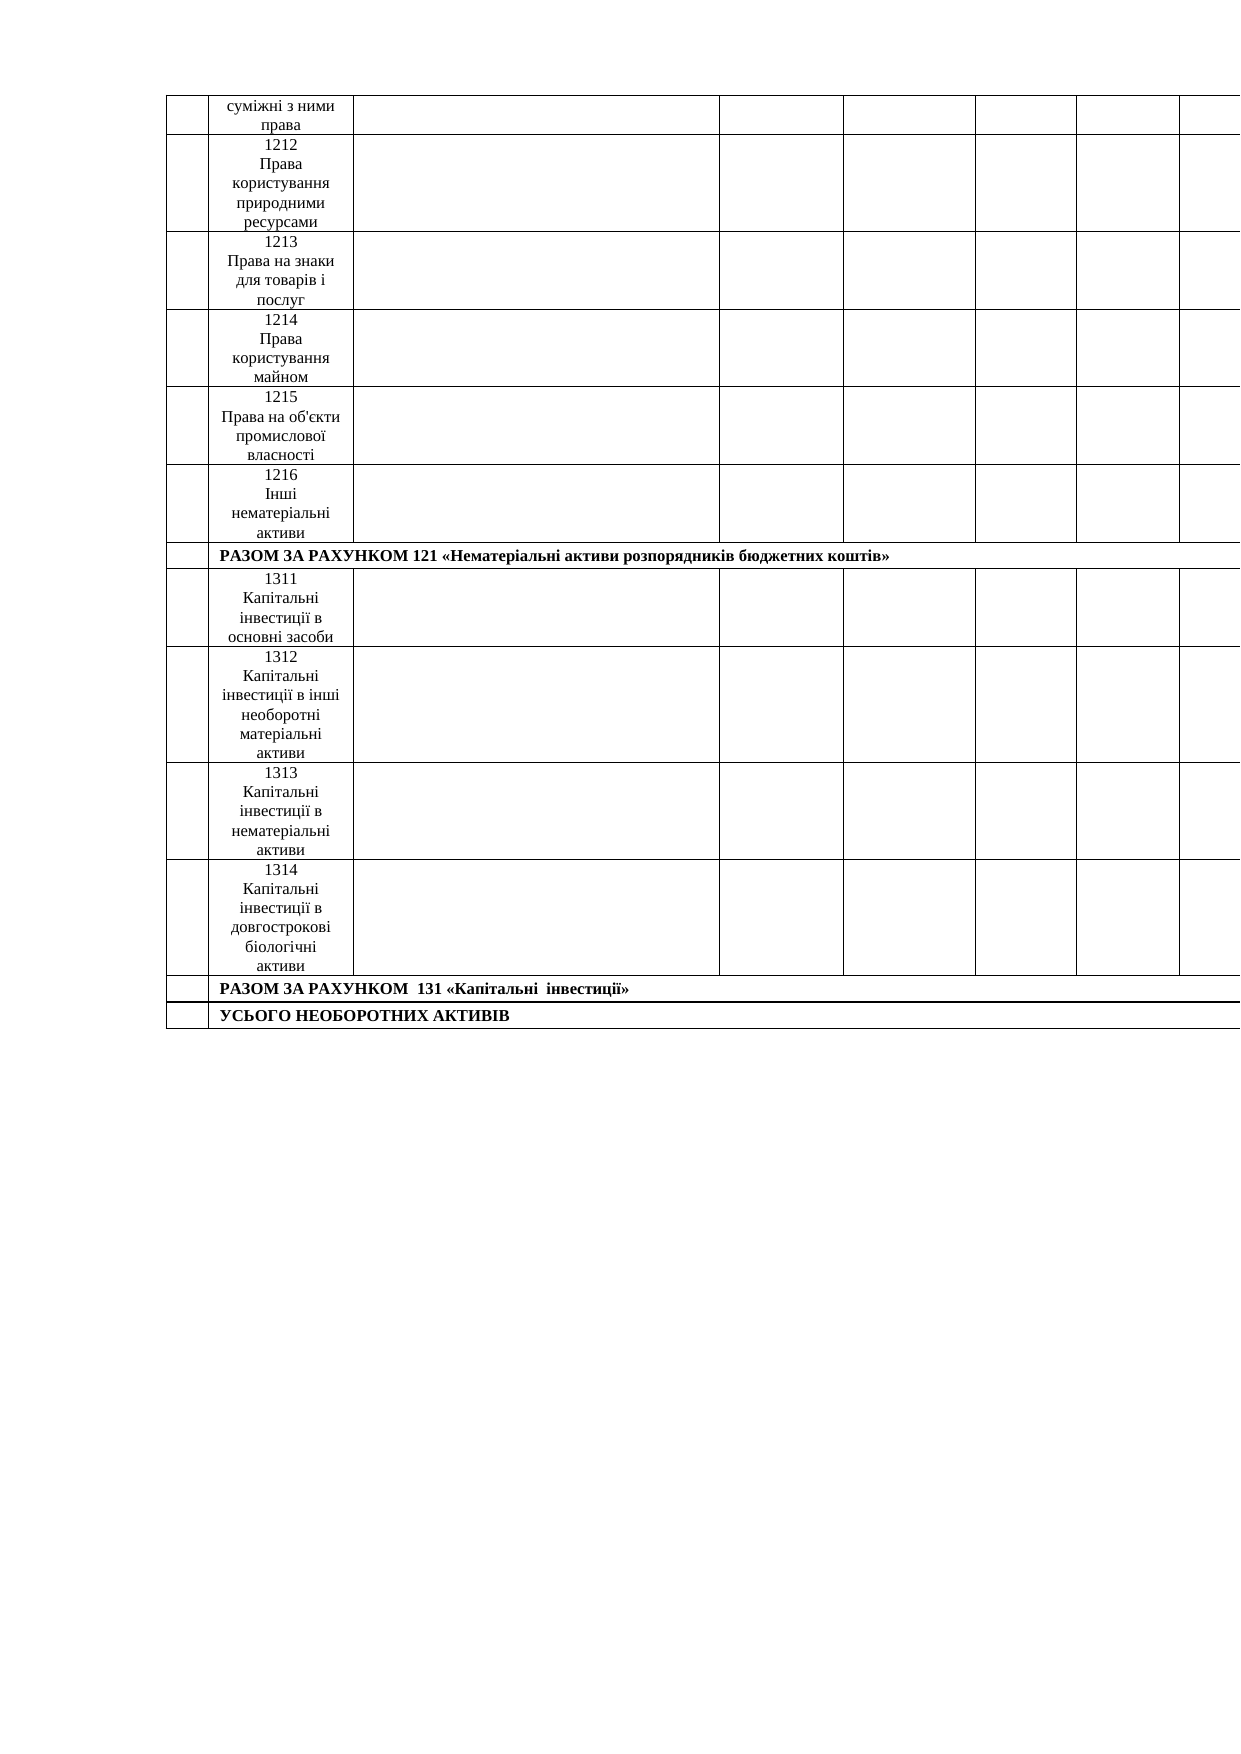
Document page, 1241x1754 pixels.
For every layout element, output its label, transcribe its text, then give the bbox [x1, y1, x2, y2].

table_cell [976, 96, 1076, 134]
table_cell 1311 Капітальні інвестиції в основні засоби [209, 569, 353, 646]
table_cell [1180, 135, 1240, 231]
table_cell [844, 647, 975, 762]
table_cell 1213 Права на знаки для товарів і послуг [209, 232, 353, 308]
table_cell [167, 310, 208, 386]
table_cell [354, 465, 719, 542]
table_cell [354, 310, 719, 386]
table_cell 1214 Права користування майном [209, 310, 353, 386]
table_cell [844, 135, 975, 231]
table_cell [976, 135, 1076, 231]
table_cell [1077, 569, 1179, 646]
table_cell [167, 232, 208, 308]
table_cell 1215 Права на об'єкти промислової власності [209, 387, 353, 464]
table_cell [167, 1003, 208, 1028]
table_cell [1077, 232, 1179, 308]
table_cell [167, 96, 208, 134]
table_cell [1180, 387, 1240, 464]
table_cell [844, 96, 975, 134]
table_cell [976, 860, 1076, 975]
table_cell [354, 232, 719, 308]
table_cell [844, 860, 975, 975]
table_cell [1077, 310, 1179, 386]
table_cell [1077, 860, 1179, 975]
table_cell [167, 135, 208, 231]
table_cell 1212 Права користування природними ресурсами [209, 135, 353, 231]
table_cell [1077, 96, 1179, 134]
table_cell [720, 763, 843, 859]
table_cell [167, 976, 208, 1001]
table_cell [976, 310, 1076, 386]
table_cell [976, 647, 1076, 762]
table_cell [167, 543, 208, 568]
table_cell РАЗОМ ЗА РАХУНКОМ 121 «Нематеріальні активи розпорядників бюджетних коштів» [209, 543, 1240, 568]
table_cell 1313 Капітальні інвестиції в нематеріальні активи [209, 763, 353, 859]
table_cell [167, 647, 208, 762]
table_cell [1180, 310, 1240, 386]
table_cell [976, 465, 1076, 542]
table_cell [720, 647, 843, 762]
table_cell [976, 387, 1076, 464]
table_cell [720, 96, 843, 134]
table_cell 1314 Капітальні інвестиції в довгострокові біологічні активи [209, 860, 353, 975]
table_cell [354, 860, 719, 975]
table_cell [354, 387, 719, 464]
table_cell [167, 569, 208, 646]
table_cell [1180, 763, 1240, 859]
table_cell [844, 232, 975, 308]
table_cell [354, 96, 719, 134]
table_cell [1077, 135, 1179, 231]
table_cell [720, 569, 843, 646]
table_cell [976, 763, 1076, 859]
table_cell 1216 Інші нематеріальні активи [209, 465, 353, 542]
table_cell [844, 387, 975, 464]
table_cell [720, 310, 843, 386]
table_cell [720, 465, 843, 542]
table_cell [1180, 465, 1240, 542]
table_cell УСЬОГО НЕОБОРОТНИХ АКТИВІВ [209, 1003, 1240, 1028]
table_cell РАЗОМ ЗА РАХУНКОМ 131 «Капітальні інвестиції» [209, 976, 1240, 1001]
table_cell [1077, 763, 1179, 859]
table_cell [720, 860, 843, 975]
table_cell [167, 465, 208, 542]
table_cell 1312 Капітальні інвестиції в інші необоротні матеріальні активи [209, 647, 353, 762]
table_cell [167, 387, 208, 464]
table_cell [1180, 860, 1240, 975]
table_cell [844, 465, 975, 542]
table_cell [209, 96, 353, 134]
table_cell [976, 232, 1076, 308]
table_cell [1077, 647, 1179, 762]
table_cell [1180, 647, 1240, 762]
table_cell [720, 387, 843, 464]
table_cell [167, 860, 208, 975]
table_cell [167, 763, 208, 859]
table_cell [1180, 232, 1240, 308]
table_cell [844, 763, 975, 859]
table_cell [844, 569, 975, 646]
table_cell [354, 569, 719, 646]
table_cell [354, 135, 719, 231]
table_cell [720, 232, 843, 308]
table_cell [1077, 387, 1179, 464]
table_cell [354, 647, 719, 762]
table_cell [720, 135, 843, 231]
table_cell [844, 310, 975, 386]
table_cell [1077, 465, 1179, 542]
table_cell [1180, 96, 1240, 134]
table_cell [354, 763, 719, 859]
table_cell [1180, 569, 1240, 646]
table_cell [976, 569, 1076, 646]
